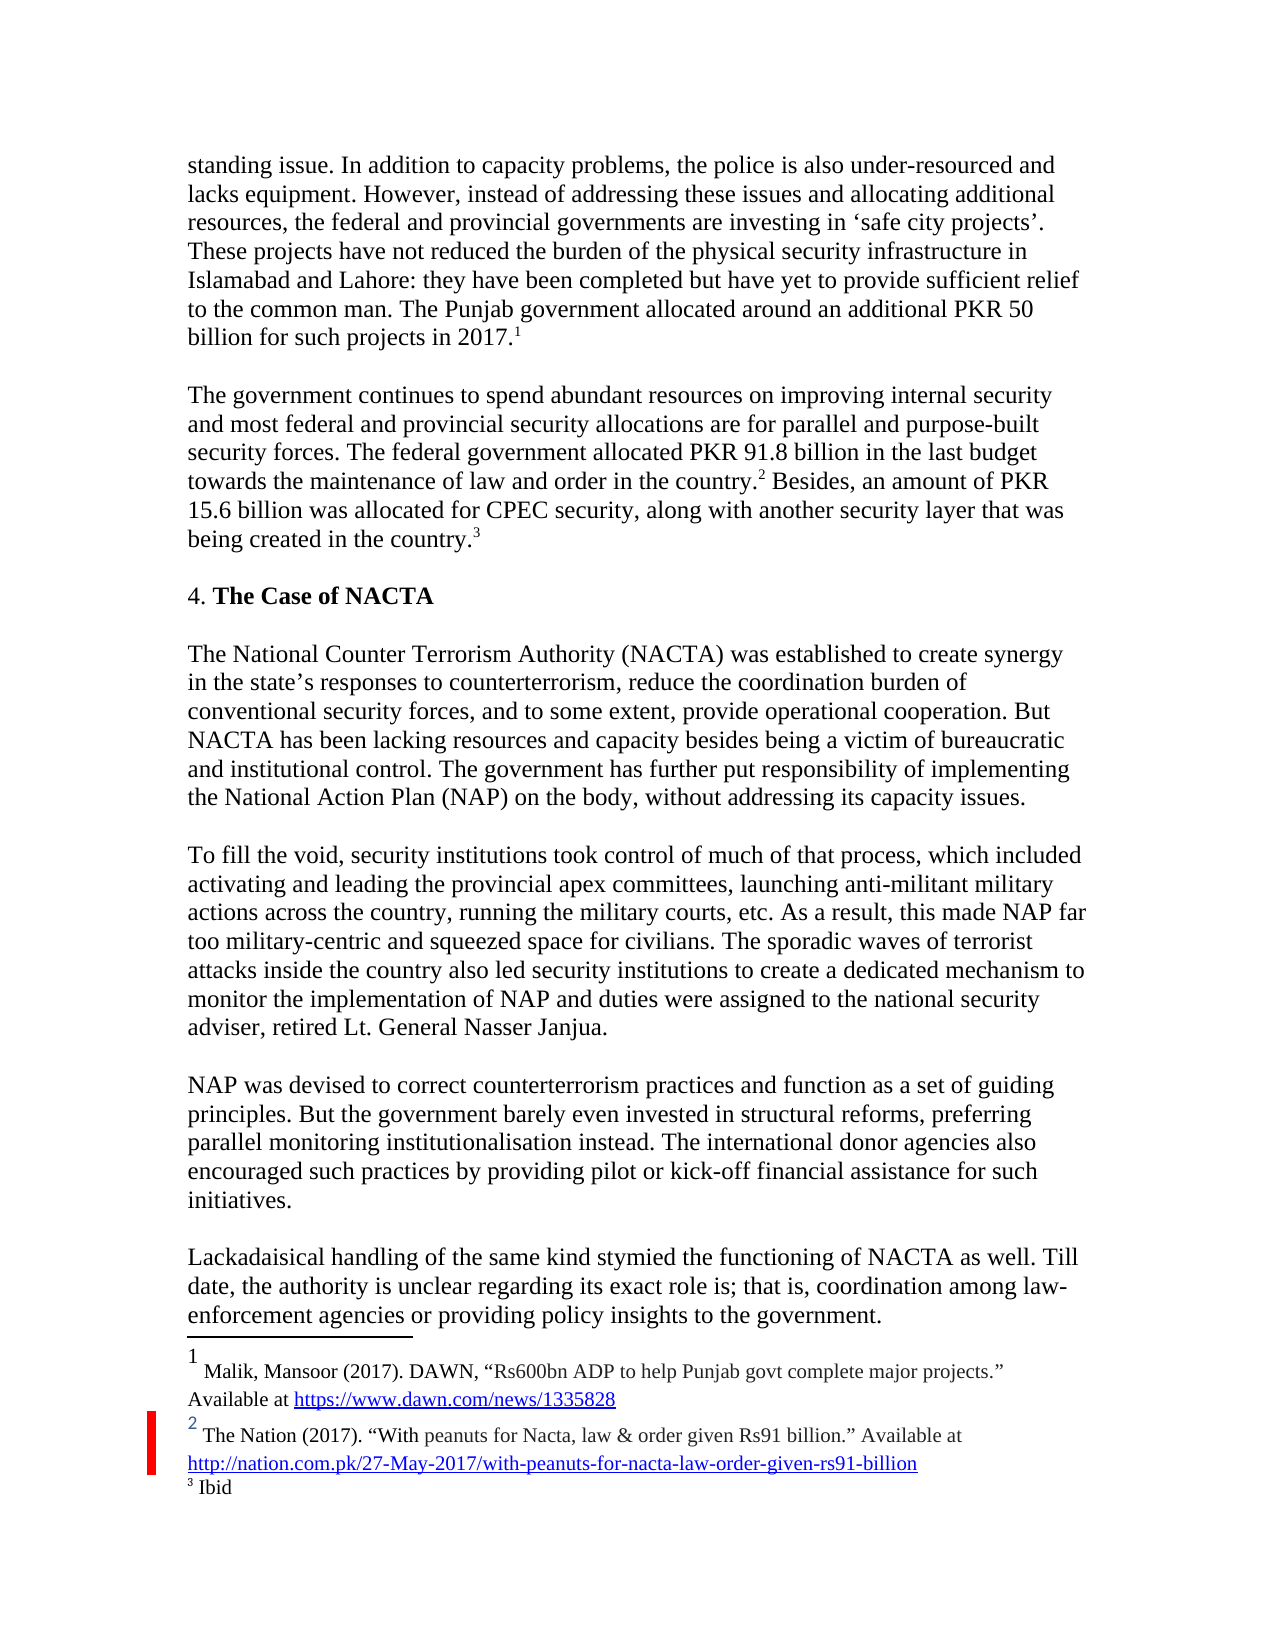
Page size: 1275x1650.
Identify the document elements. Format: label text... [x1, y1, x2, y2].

text Lackadaisical handling of the same kind stymied the functioning of NACTA as well. Till date, the authority is unclear regarding its exact role is; that is, coordination among law-enforcement agencies or providing policy insights to the government. [187, 1242, 1087, 1329]
text The government continues to spend abundant resources on improving internal security and most federal and provincial security allocations are for parallel and purpose-built security forces. The federal government allocated PKR 91.8 billion in the last budget towards the maintenance of law and order in the country. Besides, an amount of PKR 15.6 billion was allocated for CPEC security, along with another security layer that was being created in the country. [187, 380, 1087, 552]
text 4. The Case of NACTA [187, 581, 1087, 610]
text The National Counter Terrorism Authority (NACTA) was established to create synergy in the state’s responses to counterterrorism, reduce the coordination burden of conventional security forces, and to some extent, provide operational cooperation. But NACTA has been lacking resources and capacity besides being a victim of bureaucratic and institutional control. The government has further put responsibility of implementing the National Action Plan (NAP) on the body, without addressing its capacity issues. [187, 639, 1087, 811]
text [187, 150, 1087, 351]
text NAP was devised to correct counterterrorism practices and function as a set of guiding principles. But the government barely even invested in structural reforms, preferring parallel monitoring institutionalisation instead. The international donor agencies also encouraged such practices by providing pilot or kick-off financial assistance for such initiatives. [187, 1070, 1087, 1214]
text To fill the void, security institutions took control of much of that process, which included activating and leading the provincial apex committees, launching anti-militant military actions across the country, running the military courts, etc. As a result, this made NAP far too military-centric and squeezed space for civilians. The sporadic waves of terrorist attacks inside the country also led security institutions to create a dedicated mechanism to monitor the implementation of NAP and duties were assigned to the national security adviser, retired Lt. General Nasser Janjua. [187, 840, 1087, 1041]
